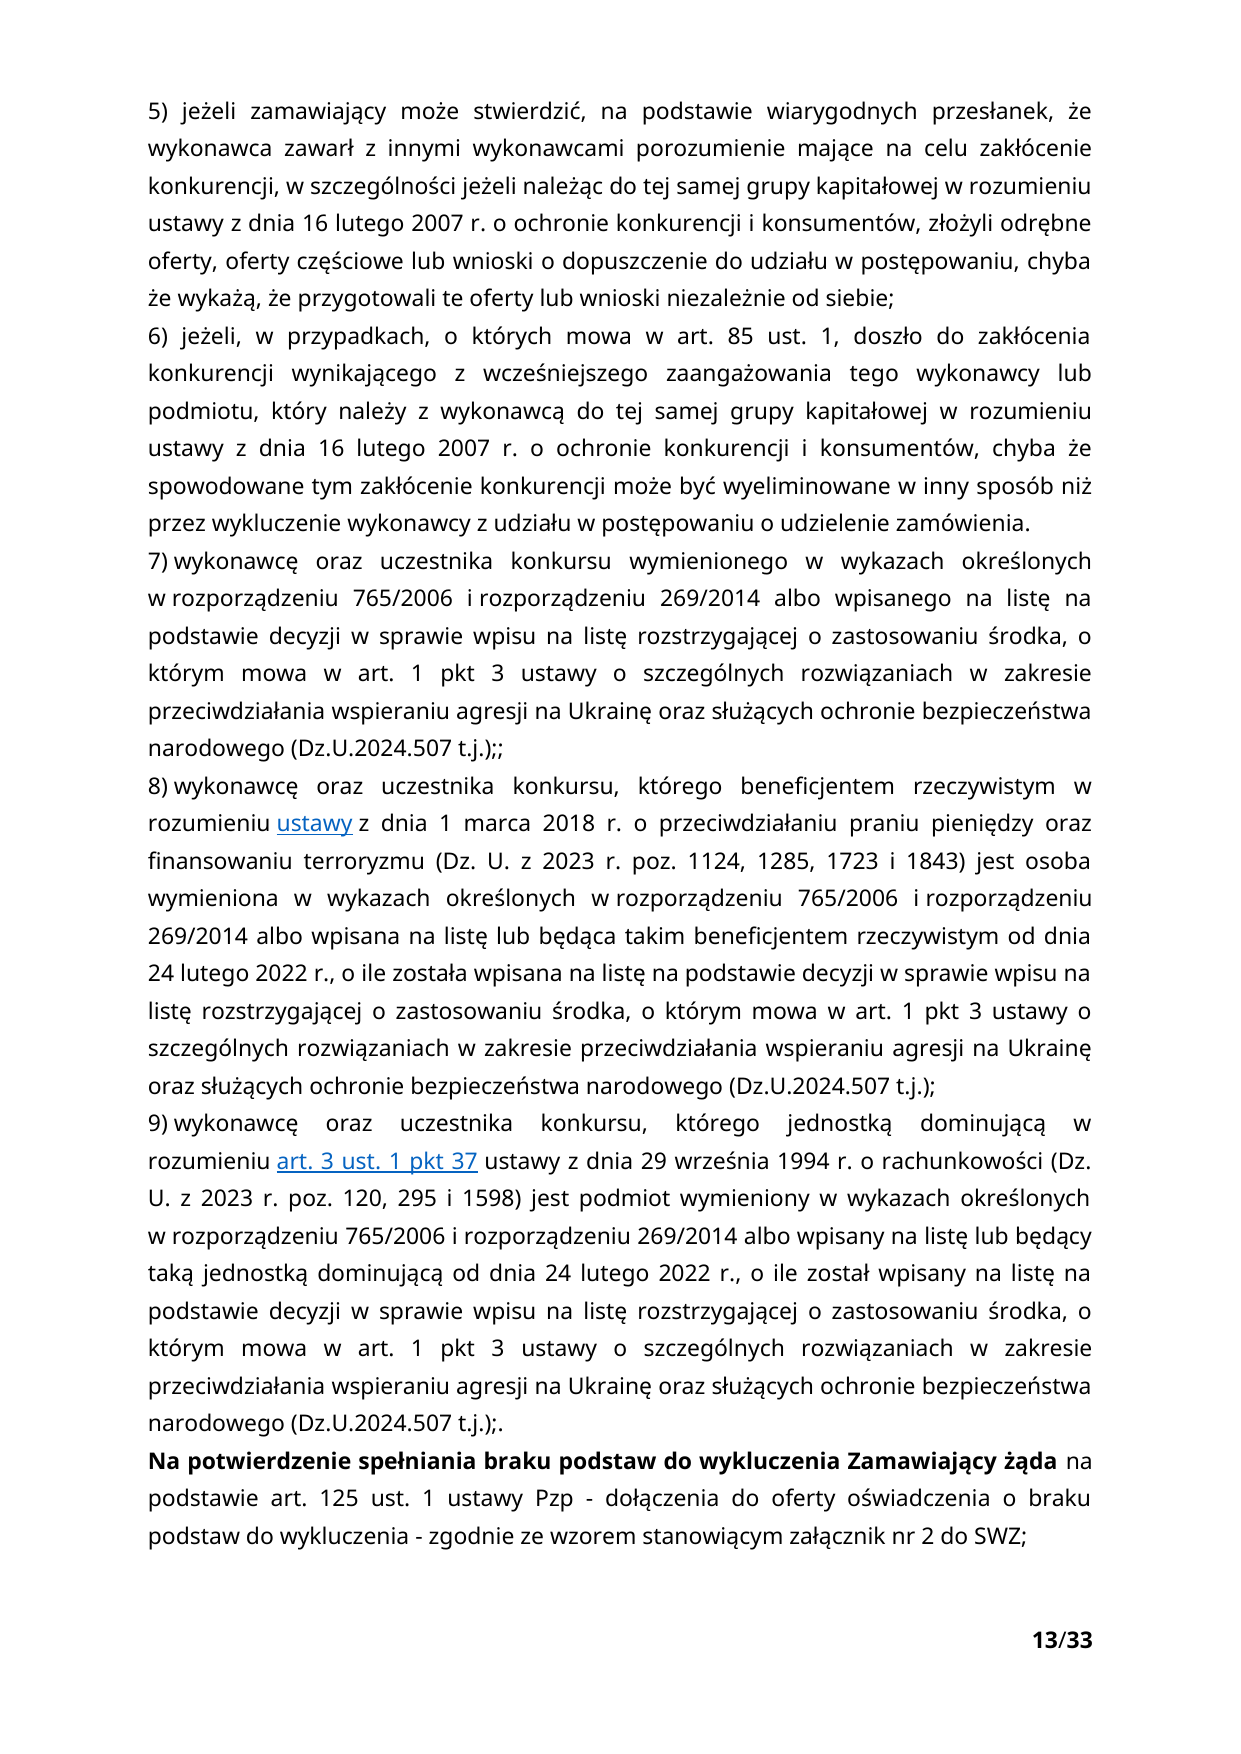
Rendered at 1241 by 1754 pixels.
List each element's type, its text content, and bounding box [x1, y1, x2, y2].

text 6) jeżeli, w przypadkach, o których mowa w art. 85 ust. 1, doszło do zakłócenia konkurencji wynikającego z wcześniejszego zaangażowania tego wykonawcy lub podmiotu, który należy z wykonawcą do tej samej grupy kapitałowej w rozumieniu ustawy z dnia 16 lutego 2007 r. o ochronie konkurencji i konsumentów, chyba że spowodowane tym zakłócenie konkurencji może być wyeliminowane w inny sposób niż przez wykluczenie wykonawcy z udziału w postępowaniu o udzielenie zamówienia. [148, 320, 1093, 538]
text 7) wykonawcę oraz uczestnika konkursu wymienionego w wykazach określonych w rozporządzeniu 765/2006 i rozporządzeniu 269/2014 albo wpisanego na listę na podstawie decyzji w sprawie wpisu na listę rozstrzygającej o zastosowaniu środka, o którym mowa w art. 1 pkt 3 ustawy o szczególnych rozwiązaniach w zakresie przeciwdziałania wspieraniu agresji na Ukrainę oraz służących ochronie bezpieczeństwa narodowego (Dz.U.2024.507 t.j.);; [148, 545, 1093, 763]
text 9) wykonawcę oraz uczestnika konkursu, którego jednostką dominującą w rozumieniu art. 3 ust. 1 pkt 37 ustawy z dnia 29 września 1994 r. o rachunkowości (Dz. U. z 2023 r. poz. 120, 295 i 1598) jest podmiot wymieniony w wykazach określonych w rozporządzeniu 765/2006 i rozporządzeniu 269/2014 albo wpisany na listę lub będący taką jednostką dominującą od dnia 24 lutego 2022 r., o ile został wpisany na listę na podstawie decyzji w sprawie wpisu na listę rozstrzygającej o zastosowaniu środka, o którym mowa w art. 1 pkt 3 ustawy o szczególnych rozwiązaniach w zakresie przeciwdziałania wspieraniu agresji na Ukrainę oraz służących ochronie bezpieczeństwa narodowego (Dz.U.2024.507 t.j.);. [148, 1107, 1093, 1438]
text Na potwierdzenie spełniania braku podstaw do wykluczenia Zamawiający żąda na podstawie art. 125 ust. 1 ustawy Pzp - dołączenia do oferty oświadczenia o braku podstaw do wykluczenia - zgodnie ze wzorem stanowiącym załącznik nr 2 do SWZ; [148, 1445, 1093, 1551]
text 8) wykonawcę oraz uczestnika konkursu, którego beneficjentem rzeczywistym w rozumieniu ustawy z dnia 1 marca 2018 r. o przeciwdziałaniu praniu pieniędzy oraz finansowaniu terroryzmu (Dz. U. z 2023 r. poz. 1124, 1285, 1723 i 1843) jest osoba wymieniona w wykazach określonych w rozporządzeniu 765/2006 i rozporządzeniu 269/2014 albo wpisana na listę lub będąca takim beneficjentem rzeczywistym od dnia 24 lutego 2022 r., o ile została wpisana na listę na podstawie decyzji w sprawie wpisu na listę rozstrzygającej o zastosowaniu środka, o którym mowa w art. 1 pkt 3 ustawy o szczególnych rozwiązaniach w zakresie przeciwdziałania wspieraniu agresji na Ukrainę oraz służących ochronie bezpieczeństwa narodowego (Dz.U.2024.507 t.j.); [148, 770, 1093, 1101]
text 5) jeżeli zamawiający może stwierdzić, na podstawie wiarygodnych przesłanek, że wykonawca zawarł z innymi wykonawcami porozumienie mające na celu zakłócenie konkurencji, w szczególności jeżeli należąc do tej samej grupy kapitałowej w rozumieniu ustawy z dnia 16 lutego 2007 r. o ochronie konkurencji i konsumentów, złożyli odrębne oferty, oferty częściowe lub wnioski o dopuszczenie do udziału w postępowaniu, chyba że wykażą, że przygotowali te oferty lub wnioski niezależnie od siebie; [148, 95, 1093, 313]
